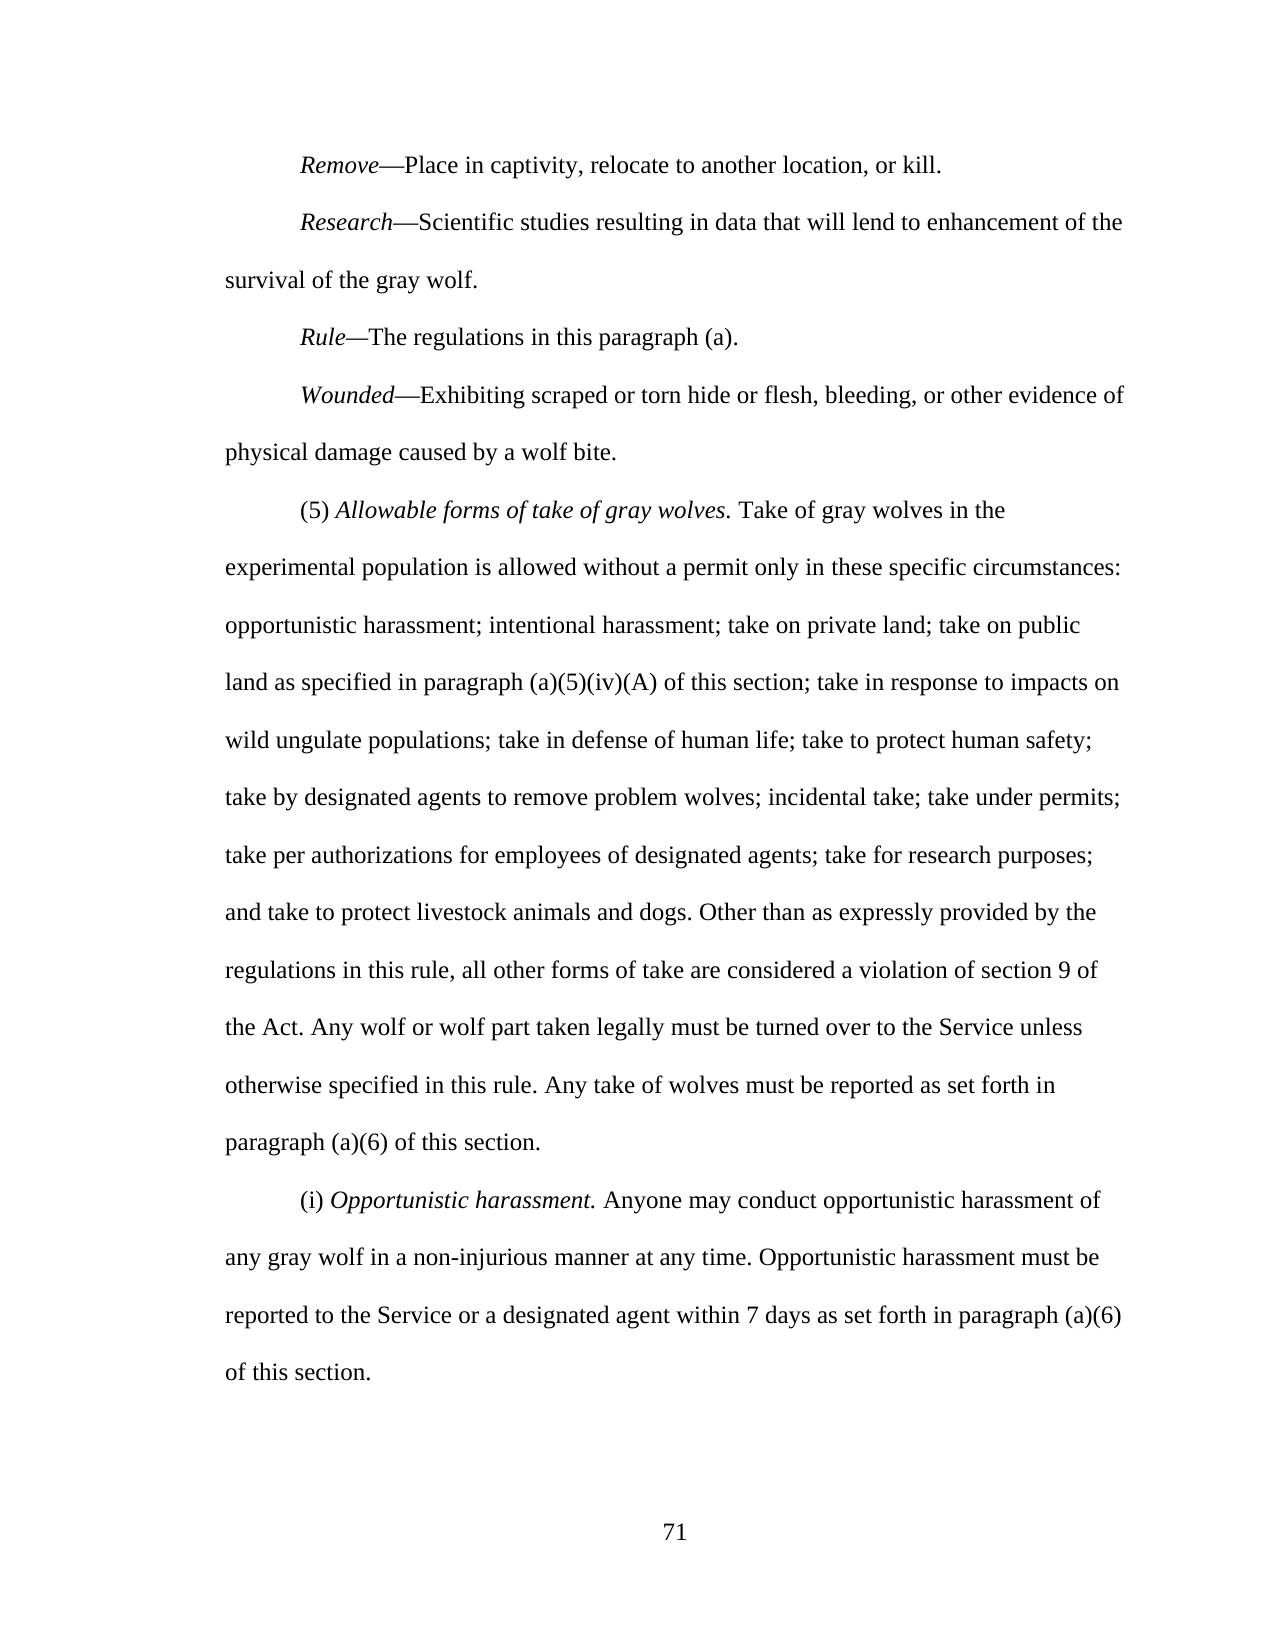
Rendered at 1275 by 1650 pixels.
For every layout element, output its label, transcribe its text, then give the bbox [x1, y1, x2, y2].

text survival of the gray wolf. [225, 265, 1125, 294]
text Rule—The regulations in this paragraph (a). [225, 322, 1125, 351]
text Wounded—Exhibiting scraped or torn hide or flesh, bleeding, or other evidence of physical damage caused by a wolf bite. [225, 380, 1125, 466]
text (5) Allowable forms of take of gray wolves. Take of gray wolves in the experimental population is allowed without a permit only in these specific circumstances: opportunistic harassment; intentional harassment; take on private land; take on public land as specified in paragraph (a)(5)(iv)(A) of this section; take in response to impacts on wild ungulate populations; take in defense of human life; take to protect human safety; take by designated agents to remove problem wolves; incidental take; take under permits; take per authorizations for employees of designated agents; take for research purposes; and take to protect livestock animals and dogs. Other than as expressly provided by the regulations in this rule, all other forms of take are considered a violation of section 9 of the Act. Any wolf or wolf part taken legally must be turned over to the Service unless otherwise specified in this rule. Any take of wolves must be reported as set forth in paragraph (a)(6) of this section. [225, 495, 1125, 1156]
text Remove—Place in captivity, relocate to another location, or kill. [225, 150, 1125, 179]
text (i) Opportunistic harassment. Anyone may conduct opportunistic harassment of any gray wolf in a non-injurious manner at any time. Opportunistic harassment must be reported to the Service or a designated agent within 7 days as set forth in paragraph (a)(6) of this section. [225, 1185, 1125, 1386]
text Research—Scientific studies resulting in data that will lend to enhancement of the [225, 207, 1125, 236]
